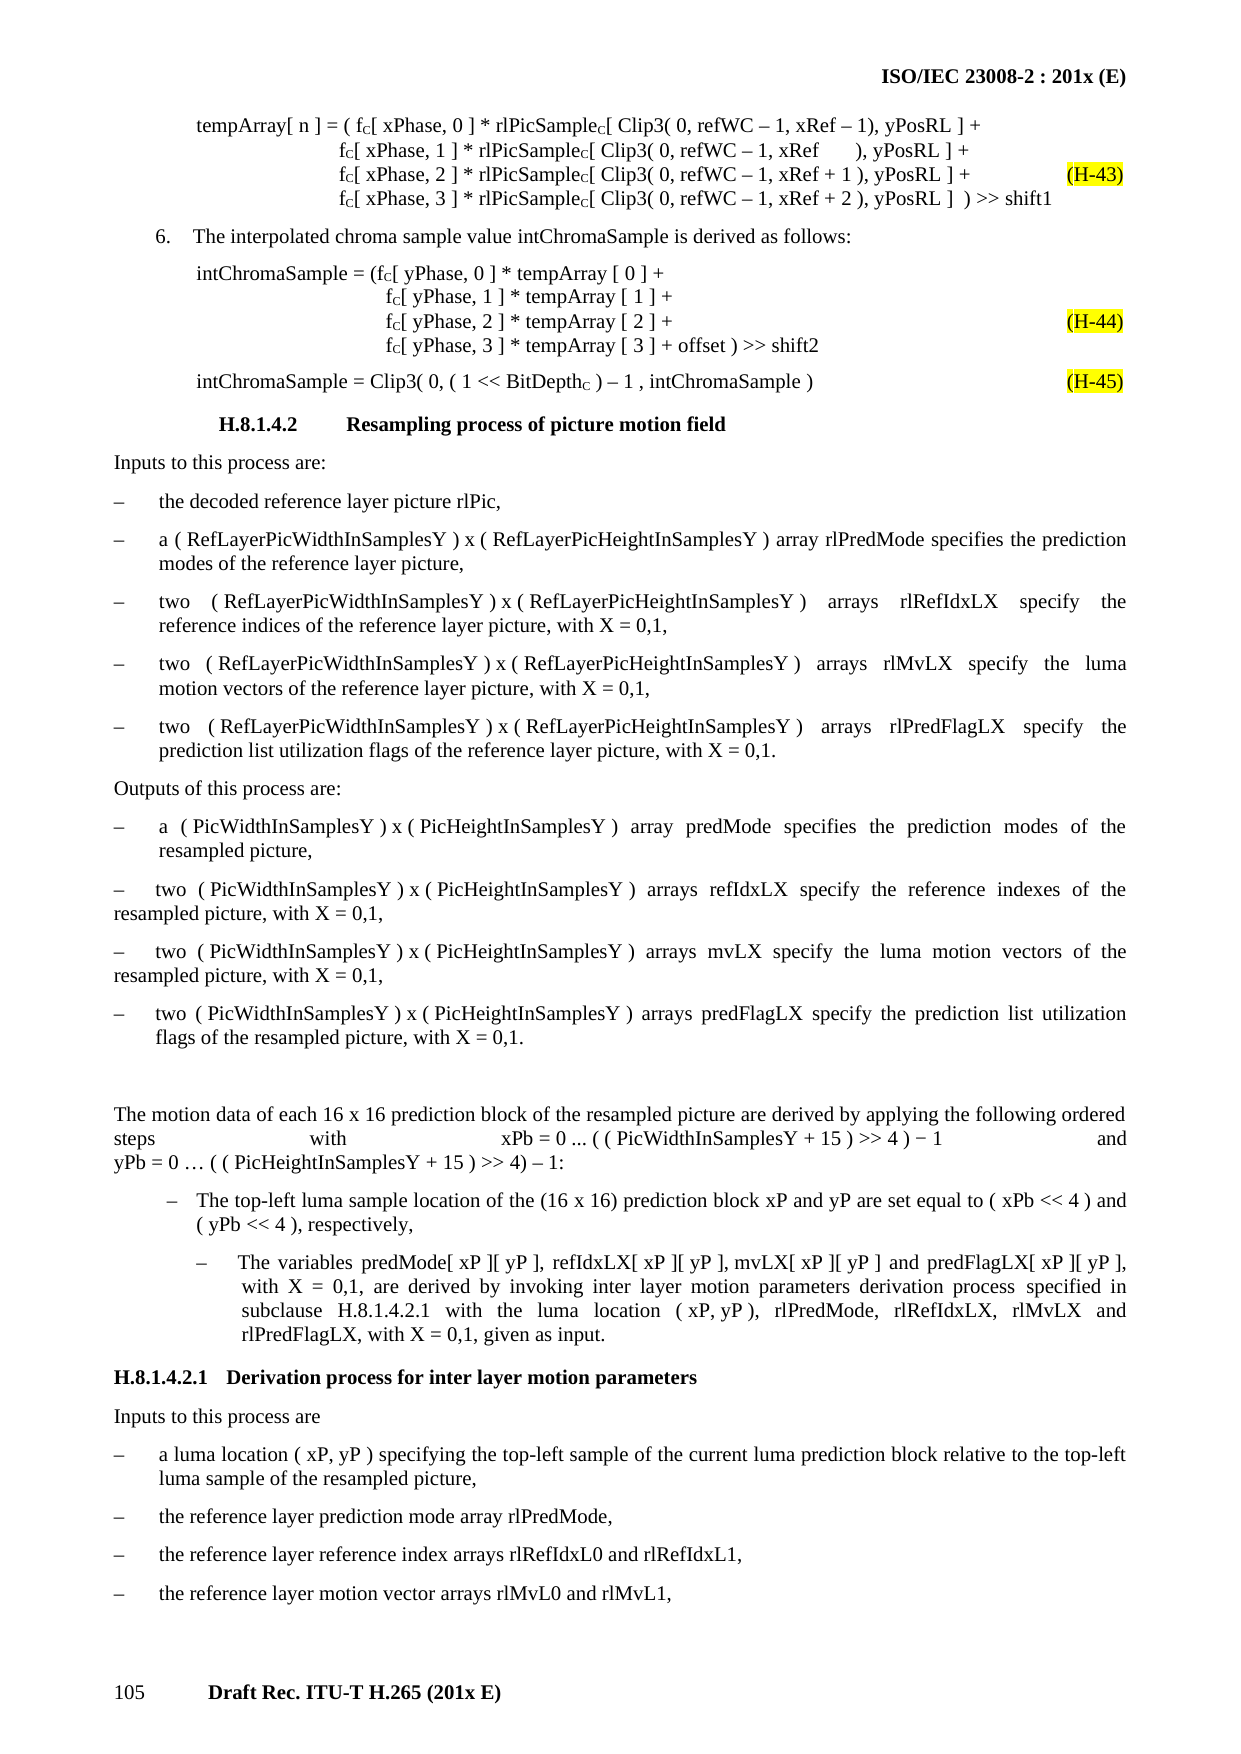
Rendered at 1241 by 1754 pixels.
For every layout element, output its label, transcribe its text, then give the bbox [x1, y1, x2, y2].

text – two ( RefLayerPicWidthInSamplesY ) x ( RefLayerPicHeightInSamplesY ) arrays rlRefIdxLX specify the reference indices of the reference layer picture, with X = 0,1, [113, 589, 1127, 637]
text – The top-left luma sample location of the (16 x 16) prediction block xP and yP are set equal to ( xPb << 4 ) and ( yPb << 4 ), respectively, [167, 1188, 1127, 1236]
text – a ( RefLayerPicWidthInSamplesY ) x ( RefLayerPicHeightInSamplesY ) array rlPredMode specifies the prediction modes of the reference layer picture, [113, 527, 1127, 575]
text – the reference layer prediction mode array rlPredMode, [113, 1504, 1127, 1528]
text intChromaSample = (fC[ yPhase, 0 ] * tempArray [ 0 ] + fC[ yPhase, 1 ] * tempArray [ 1 ] + fC[ yPhase, 2 ] * tempArray [ 2 ] + (H-44) fC[ yPhase, 3 ] * tempArray [ 3 ] + offset ) >> shift2 [196, 260, 1127, 357]
text – the reference layer motion vector arrays rlMvL0 and rlMvL1, [113, 1581, 1127, 1604]
text The motion data of each 16 x 16 prediction block of the resampled picture are derived by applying the following ordered steps with xPb = 0 ... ( ( PicWidthInSamplesY + 15 ) >> 4 ) − 1 and yPb = 0 … ( ( PicHeightInSamplesY + 15 ) >> 4) – 1: [113, 1102, 1127, 1174]
text – a luma location ( xP, yP ) specifying the top-left sample of the current luma prediction block relative to the top-left luma sample of the resampled picture, [113, 1442, 1127, 1490]
text Derivation process for inter layer motion parameters [113, 1365, 1127, 1389]
list two ( PicWidthInSamplesY ) x ( PicHeightInSamplesY ) arrays predFlagLX specify the prediction list utilization flags of the resampled picture, with X = 0,1. [113, 1001, 1127, 1049]
text Outputs of this process are: [113, 776, 1127, 800]
text tempArray[ n ] = ( fC[ xPhase, 0 ] * rlPicSampleC[ Clip3( 0, refWC – 1, xRef – 1), yPosRL ] + fC[ xPhase, 1 ] * rlPicSampleC[ Clip3( 0, refWC – 1, xRef ), yPosRL ] + fC[ xPhase, 2 ] * rlPicSampleC[ Clip3( 0, refWC – 1, xRef + 1 ), yPosRL ] + (H-43) fC[ xPhase, 3 ] * rlPicSampleC[ Clip3( 0, refWC – 1, xRef + 2 ), yPosRL ] ) >> shift1 [196, 113, 1127, 210]
text intChromaSample = Clip3( 0, ( 1 << BitDepthC ) – 1 , intChromaSample ) (H-45) [196, 369, 1067, 393]
text – two ( PicWidthInSamplesY ) x ( PicHeightInSamplesY ) arrays mvLX specify the luma motion vectors of the resampled picture, with X = 0,1, [113, 939, 1127, 987]
text Inputs to this process are: [113, 450, 1127, 474]
text – the reference layer reference index arrays rlRefIdxL0 and rlRefIdxL1, [113, 1542, 1127, 1566]
text Inputs to this process are [113, 1403, 1127, 1428]
text – two ( RefLayerPicWidthInSamplesY ) x ( RefLayerPicHeightInSamplesY ) arrays rlMvLX specify the luma motion vectors of the reference layer picture, with X = 0,1, [113, 651, 1127, 699]
list The interpolated chroma sample value intChromaSample is derived as follows: [155, 224, 1127, 248]
text – two ( RefLayerPicWidthInSamplesY ) x ( RefLayerPicHeightInSamplesY ) arrays rlPredFlagLX specify the prediction list utilization flags of the reference layer picture, with X = 0,1. [113, 714, 1127, 762]
text – two ( PicWidthInSamplesY ) x ( PicHeightInSamplesY ) arrays refIdxLX specify the reference indexes of the resampled picture, with X = 0,1, [113, 876, 1127, 924]
text – a ( PicWidthInSamplesY ) x ( PicHeightInSamplesY ) array predMode specifies the prediction modes of the resampled picture, [113, 814, 1127, 862]
text – The variables predMode[ xP ][ yP ], refIdxLX[ xP ][ yP ], mvLX[ xP ][ yP ] and predFlagLX[ xP ][ yP ], with X = 0,1, are derived by invoking inter layer motion parameters derivation process specified in subclause H.8.1.4.2.1 with the luma location ( xP, yP ), rlPredMode, rlRefIdxLX, rlMvLX and rlPredFlagLX, with X = 0,1, given as input. [196, 1250, 1127, 1346]
text – the decoded reference layer picture rlPic, [113, 488, 1127, 513]
text Resampling process of picture motion field [218, 412, 1127, 436]
